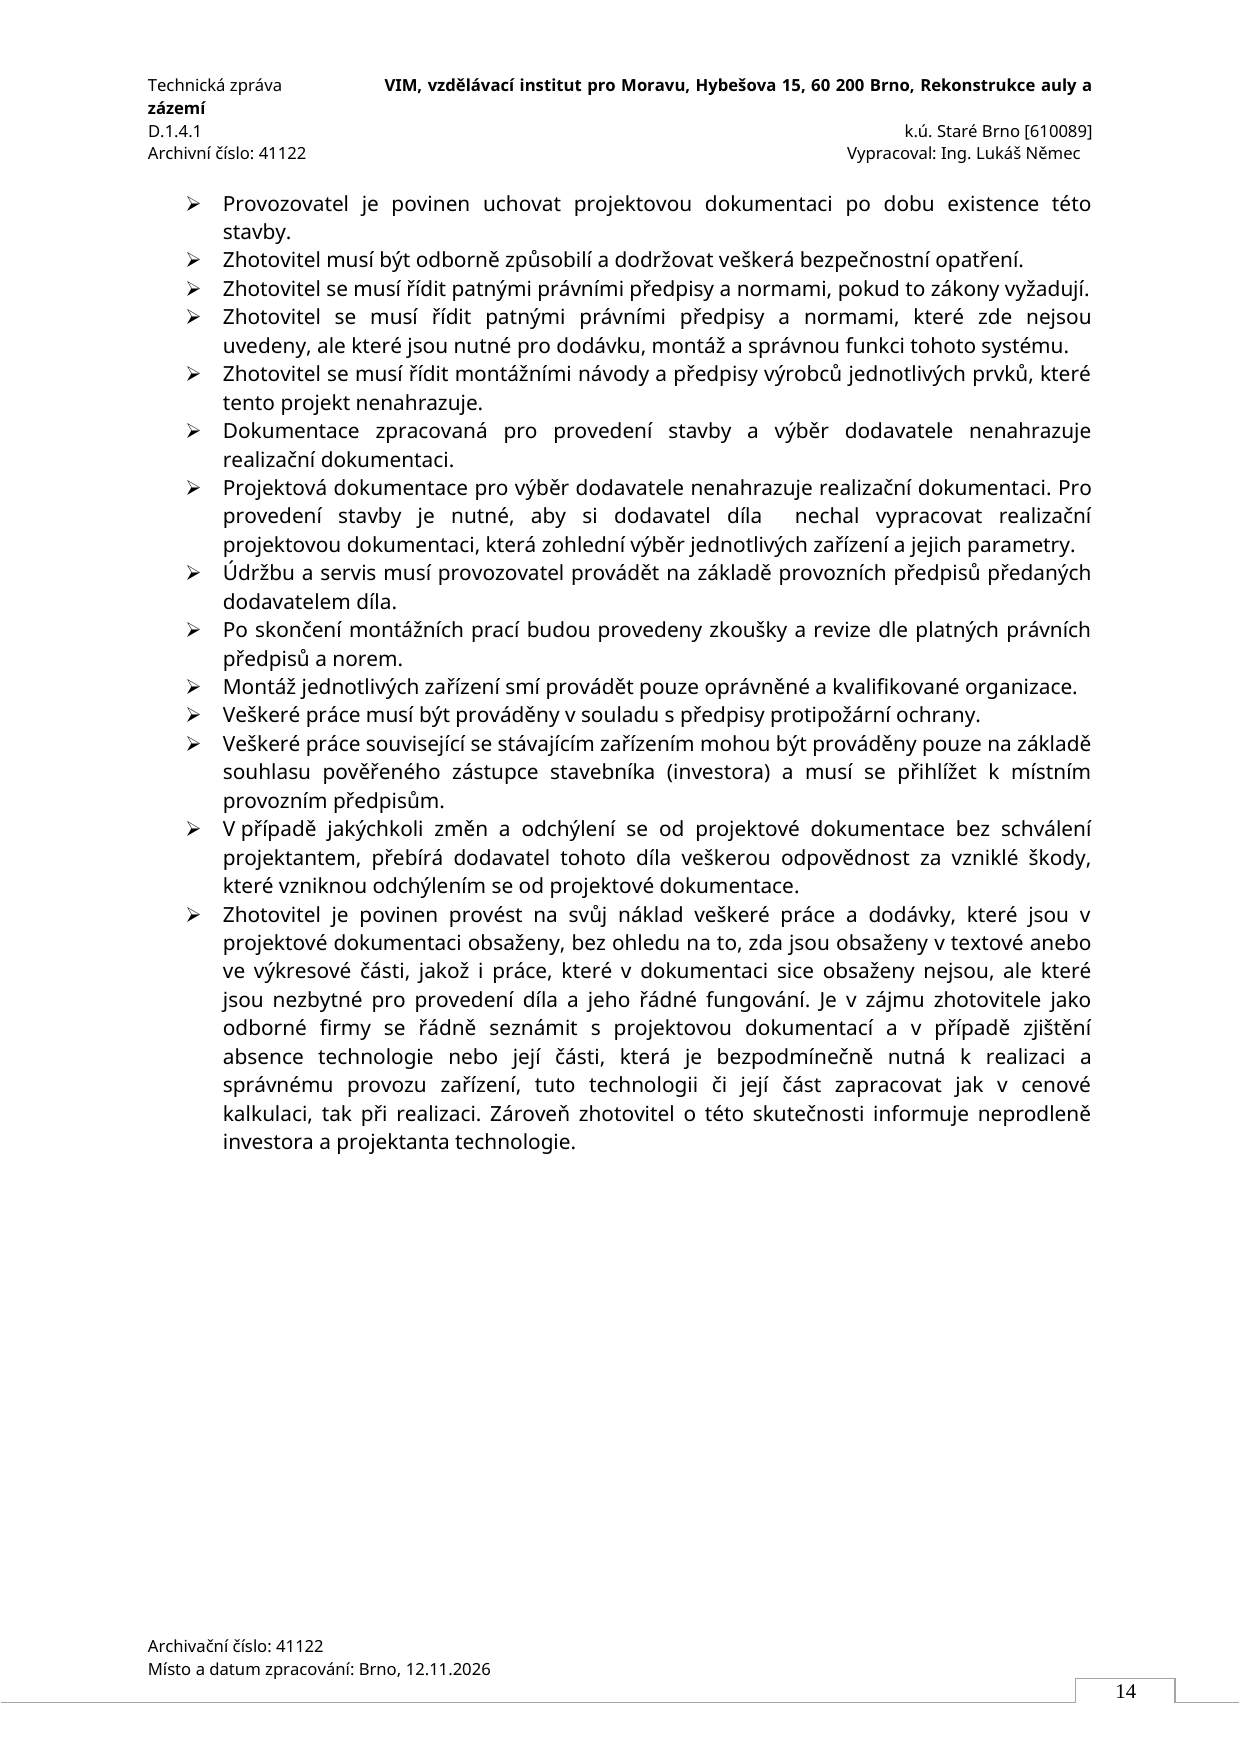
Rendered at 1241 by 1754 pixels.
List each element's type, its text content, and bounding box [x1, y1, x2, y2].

list Zhotovitel je povinen provést na svůj náklad veškeré práce a dodávky, které jsou v projektové dokumentaci obsaženy, bez ohledu na to, zda jsou obsaženy v textové anebo ve výkresové části, jakož i práce, které v dokumentaci sice obsaženy nejsou, ale které jsou nezbytné pro provedení díla a jeho řádné fungování. Je v zájmu zhotovitele jako odborné firmy se řádně seznámit s projektovou dokumentací a v případě zjištění absence technologie nebo její části, která je bezpodmínečně nutná k realizaci a správnému provozu zařízení, tuto technologii či její část zapracovat jak v cenové kalkulaci, tak při realizaci. Zároveň zhotovitel o této skutečnosti informuje neprodleně investora a projektanta technologie. [185, 900, 1092, 1156]
list Montáž jednotlivých zařízení smí provádět pouze oprávněné a kvalifikované organizace. [185, 672, 1092, 701]
list Provozovatel je povinen uchovat projektovou dokumentaci po dobu existence této stavby. [185, 189, 1092, 246]
list Zhotovitel se musí řídit montážními návody a předpisy výrobců jednotlivých prvků, které tento projekt nenahrazuje. [185, 359, 1092, 416]
list Projektová dokumentace pro výběr dodavatele nenahrazuje realizační dokumentaci. Pro provedení stavby je nutné, aby si dodavatel díla nechal vypracovat realizační projektovou dokumentaci, která zohlední výběr jednotlivých zařízení a jejich parametry. [185, 473, 1092, 558]
list Zhotovitel musí být odborně způsobilí a dodržovat veškerá bezpečnostní opatření. [185, 246, 1092, 274]
list Dokumentace zpracovaná pro provedení stavby a výběr dodavatele nenahrazuje realizační dokumentaci. [185, 416, 1092, 473]
list V případě jakýchkoli změn a odchýlení se od projektové dokumentace bez schválení projektantem, přebírá dodavatel tohoto díla veškerou odpovědnost za vzniklé škody, které vzniknou odchýlením se od projektové dokumentace. [185, 814, 1092, 900]
list Údržbu a servis musí provozovatel provádět na základě provozních předpisů předaných dodavatelem díla. [185, 558, 1092, 615]
list Zhotovitel se musí řídit patnými právními předpisy a normami, které zde nejsou uvedeny, ale které jsou nutné pro dodávku, montáž a správnou funkci tohoto systému. [185, 302, 1092, 359]
list Po skončení montážních prací budou provedeny zkoušky a revize dle platných právních předpisů a norem. [185, 615, 1092, 672]
list Veškeré práce související se stávajícím zařízením mohou být prováděny pouze na základě souhlasu pověřeného zástupce stavebníka (investora) a musí se přihlížet k místním provozním předpisům. [185, 729, 1092, 814]
list Veškeré práce musí být prováděny v souladu s předpisy protipožární ochrany. [185, 701, 1092, 729]
list Zhotovitel se musí řídit patnými právními předpisy a normami, pokud to zákony vyžadují. [185, 274, 1092, 302]
